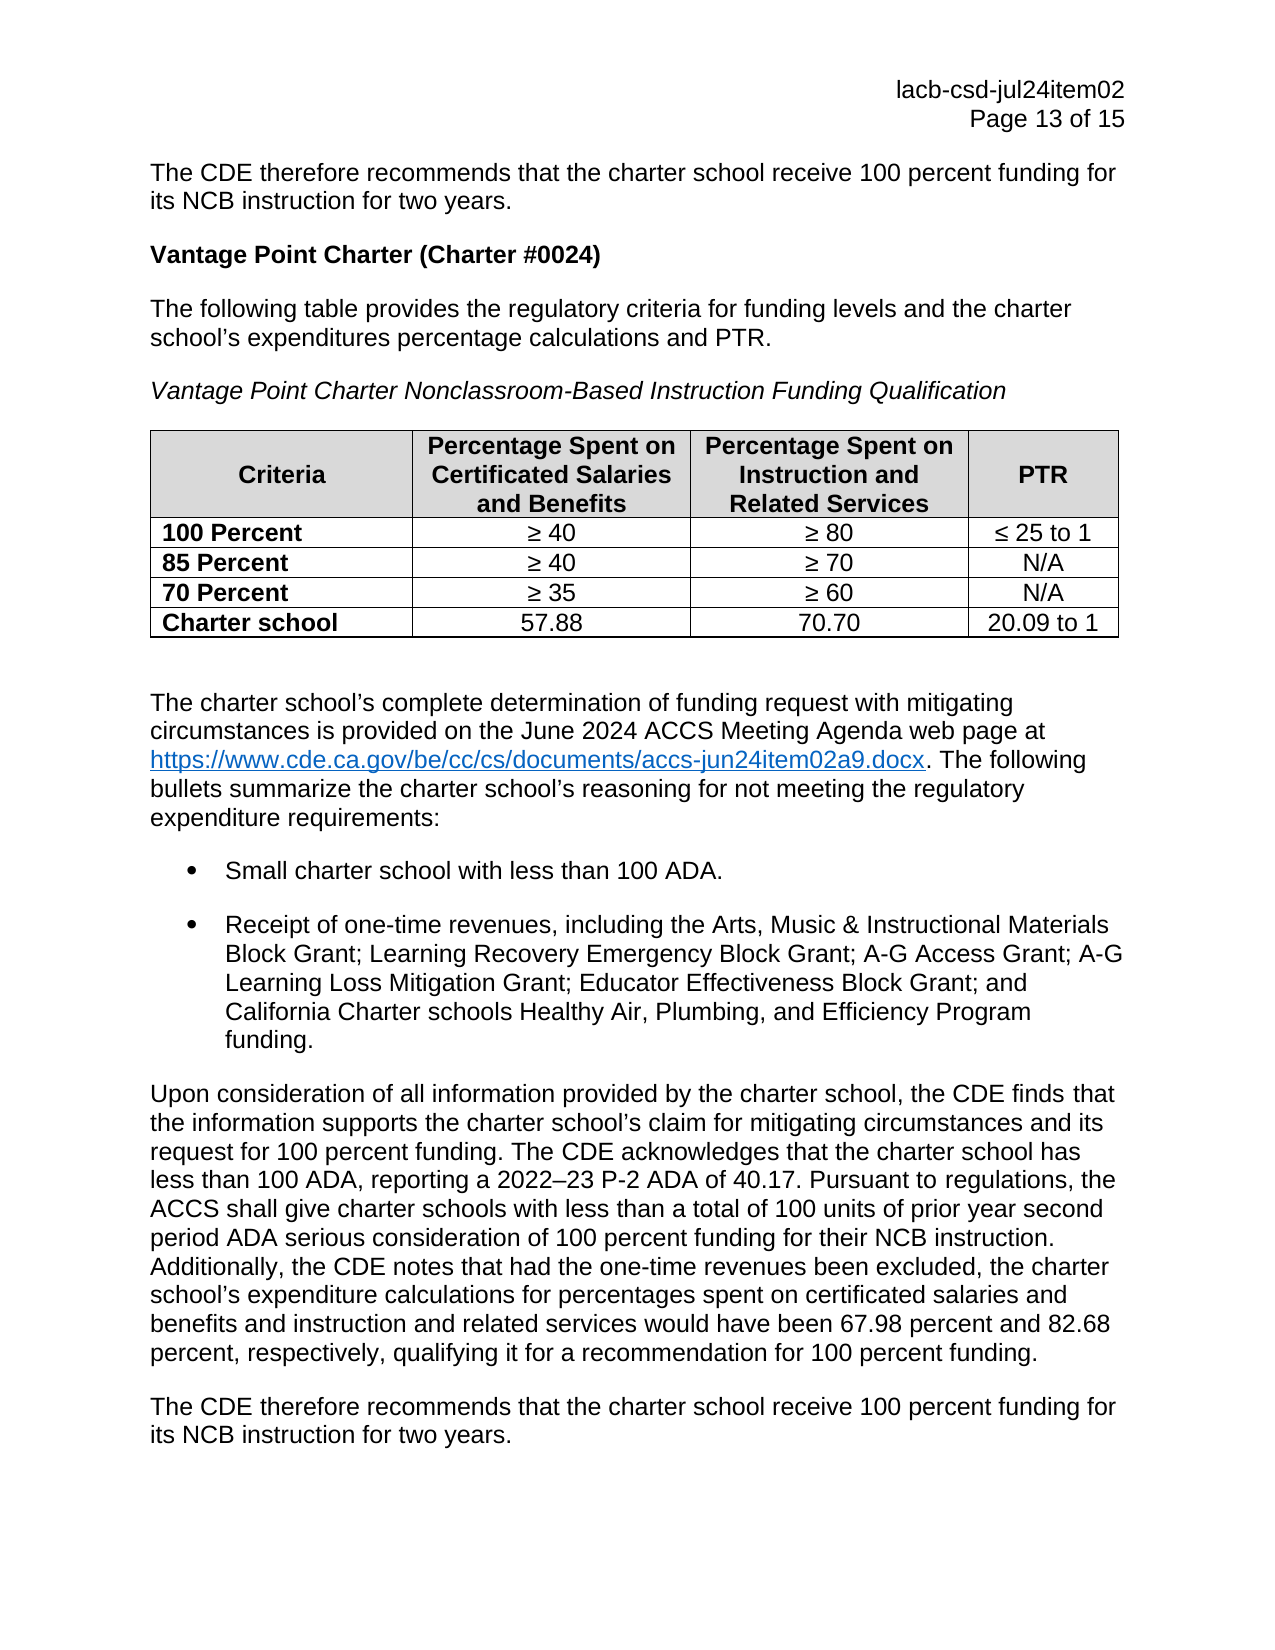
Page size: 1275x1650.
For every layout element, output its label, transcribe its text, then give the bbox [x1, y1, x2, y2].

table_cell 20.09 to 1 [969, 608, 1118, 636]
table_cell ≥ 40 [413, 518, 690, 547]
table_cell 70 Percent [151, 578, 412, 607]
table_cell ≥ 35 [413, 578, 690, 607]
text Vantage Point Charter Nonclassroom-Based Instruction Funding Qualification [150, 376, 1125, 405]
table_cell 100 Percent [151, 518, 412, 547]
table_cell ≥ 70 [691, 548, 968, 577]
table_cell 70.70 [691, 608, 968, 636]
table_header PTR [969, 431, 1118, 517]
table_cell Charter school [151, 608, 412, 636]
table_cell N/A [969, 578, 1118, 607]
text The CDE therefore recommends that the charter school receive 100 percent funding for its NCB instruction for two years. [150, 1391, 1125, 1449]
table_cell 57.88 [413, 608, 690, 636]
list Small charter school with less than 100 ADA. [187, 856, 1125, 885]
table_cell ≥ 60 [691, 578, 968, 607]
table_header Criteria [151, 431, 412, 517]
text The charter school’s complete determination of funding request with mitigating circumstances is provided on the June 2024 ACCS Meeting Agenda web page at https://www.cde.ca.gov/be/cc/cs/documents/accs-jun24item02a9.docx. The following bullets summarize the charter school’s reasoning for not meeting the regulatory expenditure requirements: [150, 687, 1125, 831]
list Receipt of one-time revenues, including the Arts, Music & Instructional Materials Block Grant; Learning Recovery Emergency Block Grant; A-G Access Grant; A-G Learning Loss Mitigation Grant; Educator Effectiveness Block Grant; and California Charter schools Healthy Air, Plumbing, and Efficiency Program funding. [187, 910, 1125, 1054]
table_header Percentage Spent on Certificated Salaries and Benefits [413, 431, 690, 517]
text The following table provides the regulatory criteria for funding levels and the charter school’s expenditures percentage calculations and PTR. [150, 294, 1125, 351]
table_cell ≤ 25 to 1 [969, 518, 1118, 547]
table_cell 85 Percent [151, 548, 412, 577]
text The CDE therefore recommends that the charter school receive 100 percent funding for its NCB instruction for two years. [150, 157, 1125, 215]
text Upon consideration of all information provided by the charter school, the CDE finds that the information supports the charter school’s claim for mitigating circumstances and its request for 100 percent funding. The CDE acknowledges that the charter school has less than 100 ADA, reporting a 2022–23 P-2 ADA of 40.17. Pursuant to regulations, the ACCS shall give charter schools with less than a total of 100 units of prior year second period ADA serious consideration of 100 percent funding for their NCB instruction. Additionally, the CDE notes that had the one-time revenues been excluded, the charter school’s expenditure calculations for percentages spent on certificated salaries and benefits and instruction and related services would have been 67.98 percent and 82.68 percent, respectively, qualifying it for a recommendation for 100 percent funding. [150, 1079, 1125, 1366]
table_cell N/A [969, 548, 1118, 577]
table_cell ≥ 80 [691, 518, 968, 547]
table_header Percentage Spent on Instruction and Related Services [691, 431, 968, 517]
text Vantage Point Charter (Charter #0024) [150, 240, 1125, 269]
table_cell ≥ 40 [413, 548, 690, 577]
